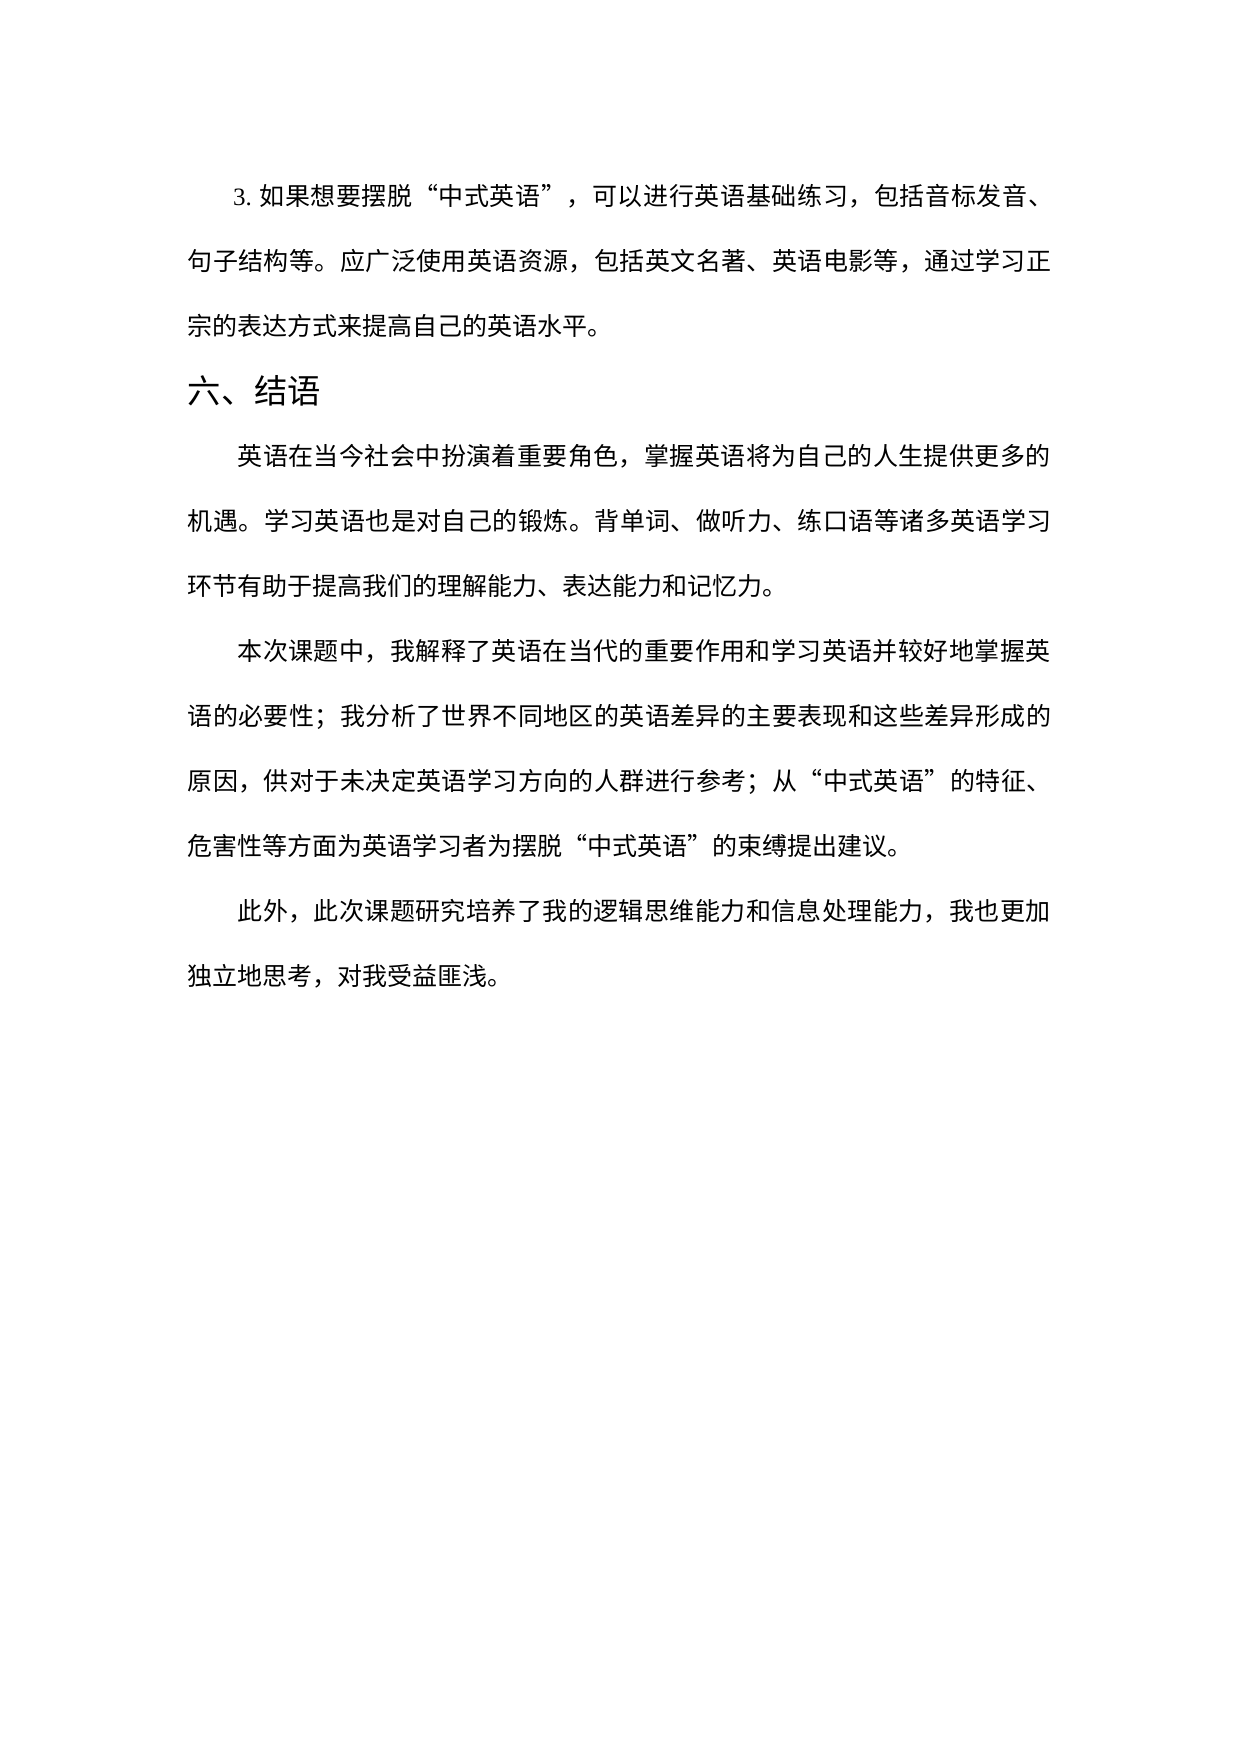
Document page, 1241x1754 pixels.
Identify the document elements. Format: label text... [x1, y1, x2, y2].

text 六、结语 [187, 357, 1053, 422]
text 此外，此次课题研究培养了我的逻辑思维能力和信息处理能力，我也更加独立地思考，对我受益匪浅。 [187, 877, 1053, 1007]
text 本次课题中，我解释了英语在当代的重要作用和学习英语并较好地掌握英语的必要性；我分析了世界不同地区的英语差异的主要表现和这些差异形成的原因，供对于未决定英语学习方向的人群进行参考；从“中式英语”的特征、危害性等方面为英语学习者为摆脱“中式英语”的束缚提出建议。 [187, 617, 1053, 877]
text 英语在当今社会中扮演着重要角色，掌握英语将为自己的人生提供更多的机遇。学习英语也是对自己的锻炼。背单词、做听力、练口语等诸多英语学习环节有助于提高我们的理解能力、表达能力和记忆力。 [187, 422, 1053, 617]
text 3. 如果想要摆脱“中式英语”，可以进行英语基础练习，包括音标发音、句子结构等。应广泛使用英语资源，包括英文名著、英语电影等，通过学习正宗的表达方式来提高自己的英语水平。 [187, 162, 1053, 357]
